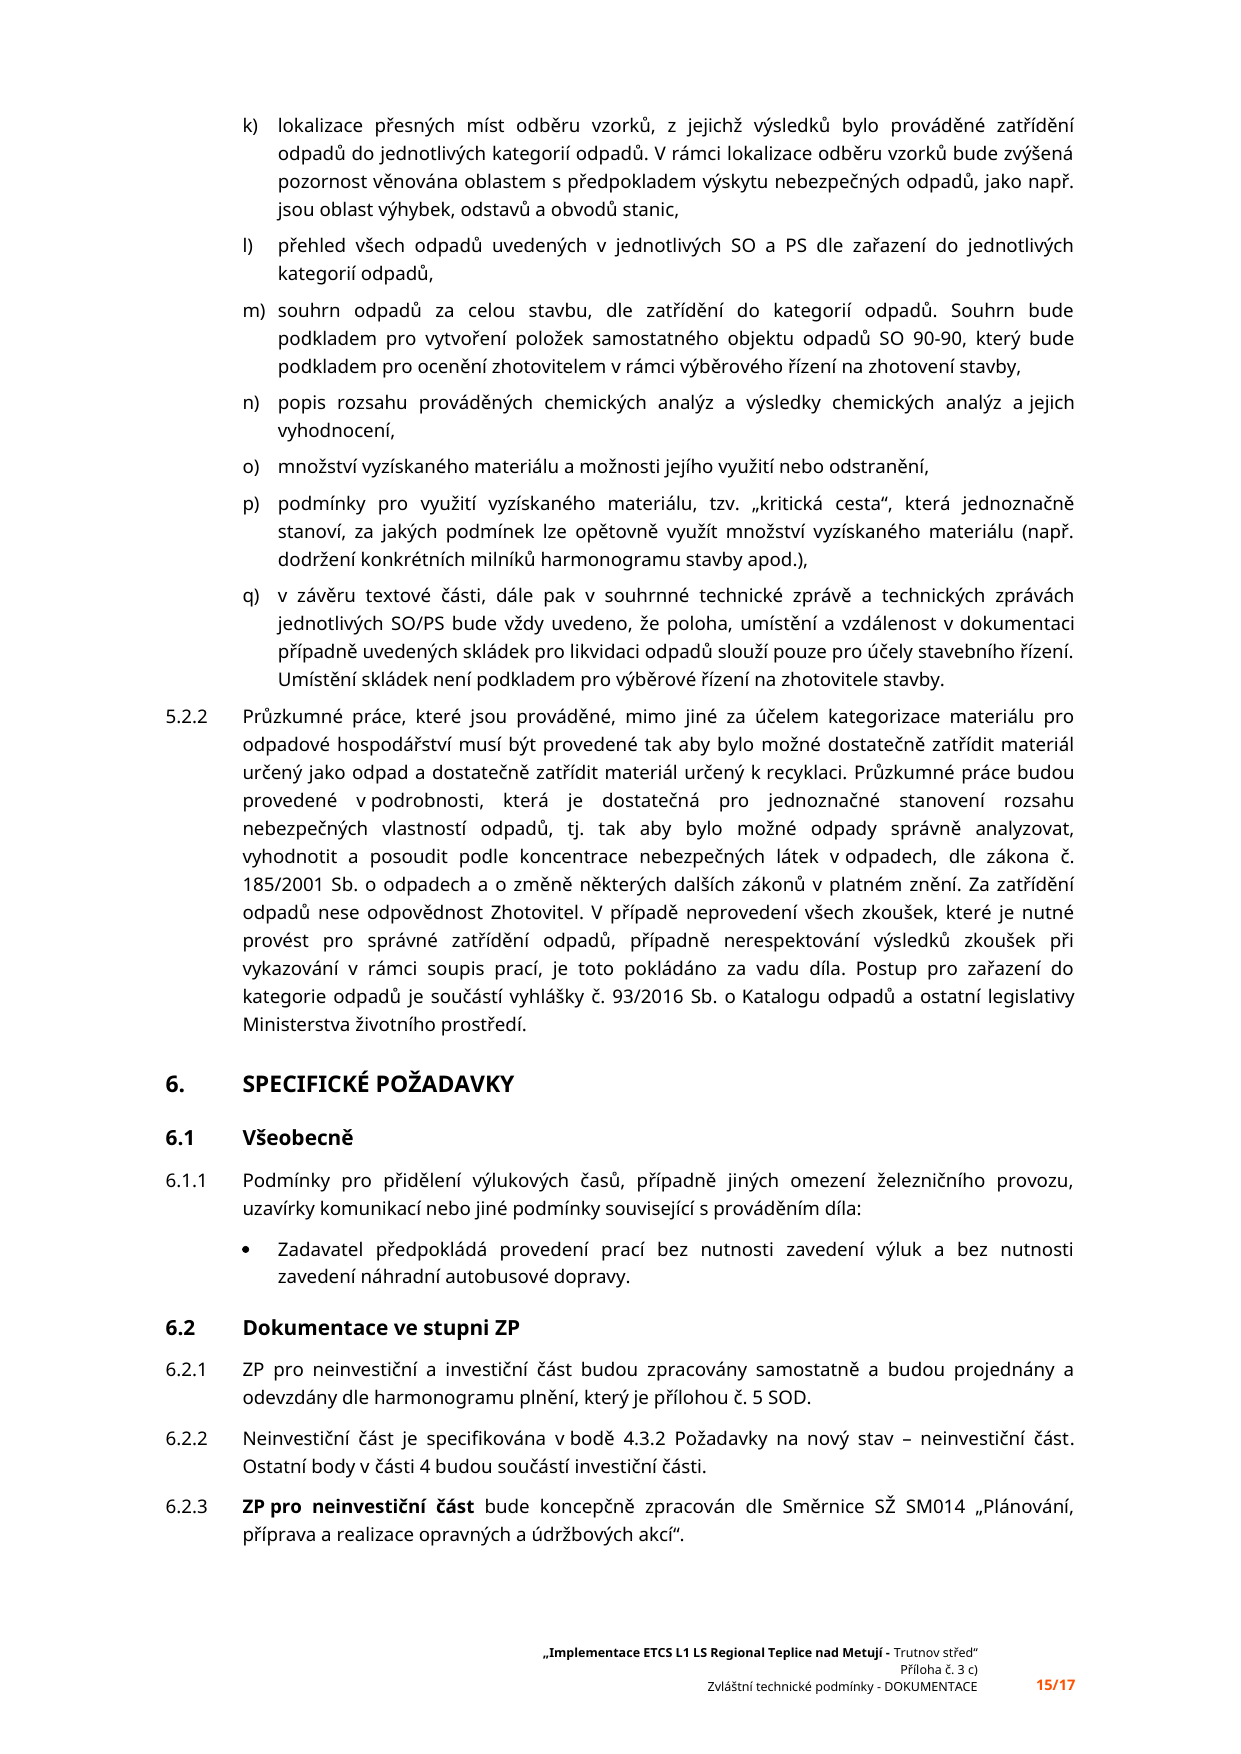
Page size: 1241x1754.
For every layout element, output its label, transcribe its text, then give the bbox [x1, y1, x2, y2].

list Dokumentace ve stupni ZP [165, 1313, 1075, 1341]
list množství vyzískaného materiálu a možnosti jejího využití nebo odstranění, [242, 454, 1075, 479]
list souhrn odpadů za celou stavbu, dle zatřídění do kategorií odpadů. Souhrn bude podkladem pro vytvoření položek samostatného objektu odpadů SO 90-90, který bude podkladem pro ocenění zhotovitelem v rámci výběrového řízení na zhotovení stavby, [242, 297, 1075, 378]
list v závěru textové části, dále pak v souhrnné technické zprávě a technických zprávách jednotlivých SO/PS bude vždy uvedeno, že poloha, umístění a vzdálenost v dokumentaci případně uvedených skládek pro likvidaci odpadů slouží pouze pro účely stavebního řízení. Umístění skládek není podkladem pro výběrové řízení na zhotovitele stavby. [242, 582, 1075, 692]
list Všeobecně [165, 1123, 1075, 1152]
list Neinvestiční část je specifikována v bodě 4.3.2 Požadavky na nový stav – neinvestiční část. Ostatní body v části 4 budou součástí investiční části. [165, 1425, 1075, 1478]
list Podmínky pro přidělení výlukových časů, případně jiných omezení železničního provozu, uzavírky komunikací nebo jiné podmínky související s prováděním díla: [165, 1167, 1075, 1221]
list Průzkumné práce, které jsou prováděné, mimo jiné za účelem kategorizace materiálu pro odpadové hospodářství musí být provedené tak aby bylo možné dostatečně zatřídit materiál určený jako odpad a dostatečně zatřídit materiál určený k recyklaci. Průzkumné práce budou provedené v podrobnosti, která je dostatečná pro jednoznačné stanovení rozsahu nebezpečných vlastností odpadů, tj. tak aby bylo možné odpady správně analyzovat, vyhodnotit a posoudit podle koncentrace nebezpečných látek v odpadech, dle zákona č. 185/2001 Sb. o odpadech a o změně některých dalších zákonů v platném znění. Za zatřídění odpadů nese odpovědnost Zhotovitel. V případě neprovedení všech zkoušek, které je nutné provést pro správné zatřídění odpadů, případně nerespektování výsledků zkoušek při vykazování v rámci soupis prací, je toto pokládáno za vadu díla. Postup pro zařazení do kategorie odpadů je součástí vyhlášky č. 93/2016 Sb. o Katalogu odpadů a ostatní legislativy Ministerstva životního prostředí. [165, 703, 1075, 1037]
list SPECIFICKÉ POŽADAVKY [165, 1068, 1075, 1099]
list popis rozsahu prováděných chemických analýz a výsledky chemických analýz a jejich vyhodnocení, [242, 389, 1075, 443]
list podmínky pro využití vyzískaného materiálu, tzv. „kritická cesta“, která jednoznačně stanoví, za jakých podmínek lze opětovně využít množství vyzískaného materiálu (např. dodržení konkrétních milníků harmonogramu stavby apod.), [242, 490, 1075, 572]
list ZP pro neinvestiční a investiční část budou zpracovány samostatně a budou projednány a odevzdány dle harmonogramu plnění, který je přílohou č. 5 SOD. [165, 1356, 1075, 1410]
list přehled všech odpadů uvedených v jednotlivých SO a PS dle zařazení do jednotlivých kategorií odpadů, [242, 233, 1075, 286]
list ZP pro neinvestiční část bude koncepčně zpracován dle Směrnice SŽ SM014 „Plánování, příprava a realizace opravných a údržbových akcí“. [165, 1493, 1075, 1547]
list lokalizace přesných míst odběru vzorků, z jejichž výsledků bylo prováděné zatřídění odpadů do jednotlivých kategorií odpadů. V rámci lokalizace odběru vzorků bude zvýšená pozornost věnována oblastem s předpokladem výskytu nebezpečných odpadů, jako např. jsou oblast výhybek, odstavů a obvodů stanic, [242, 112, 1075, 222]
list Zadavatel předpokládá provedení prací bez nutnosti zavedení výluk a bez nutnosti zavedení náhradní autobusové dopravy. [242, 1236, 1075, 1289]
